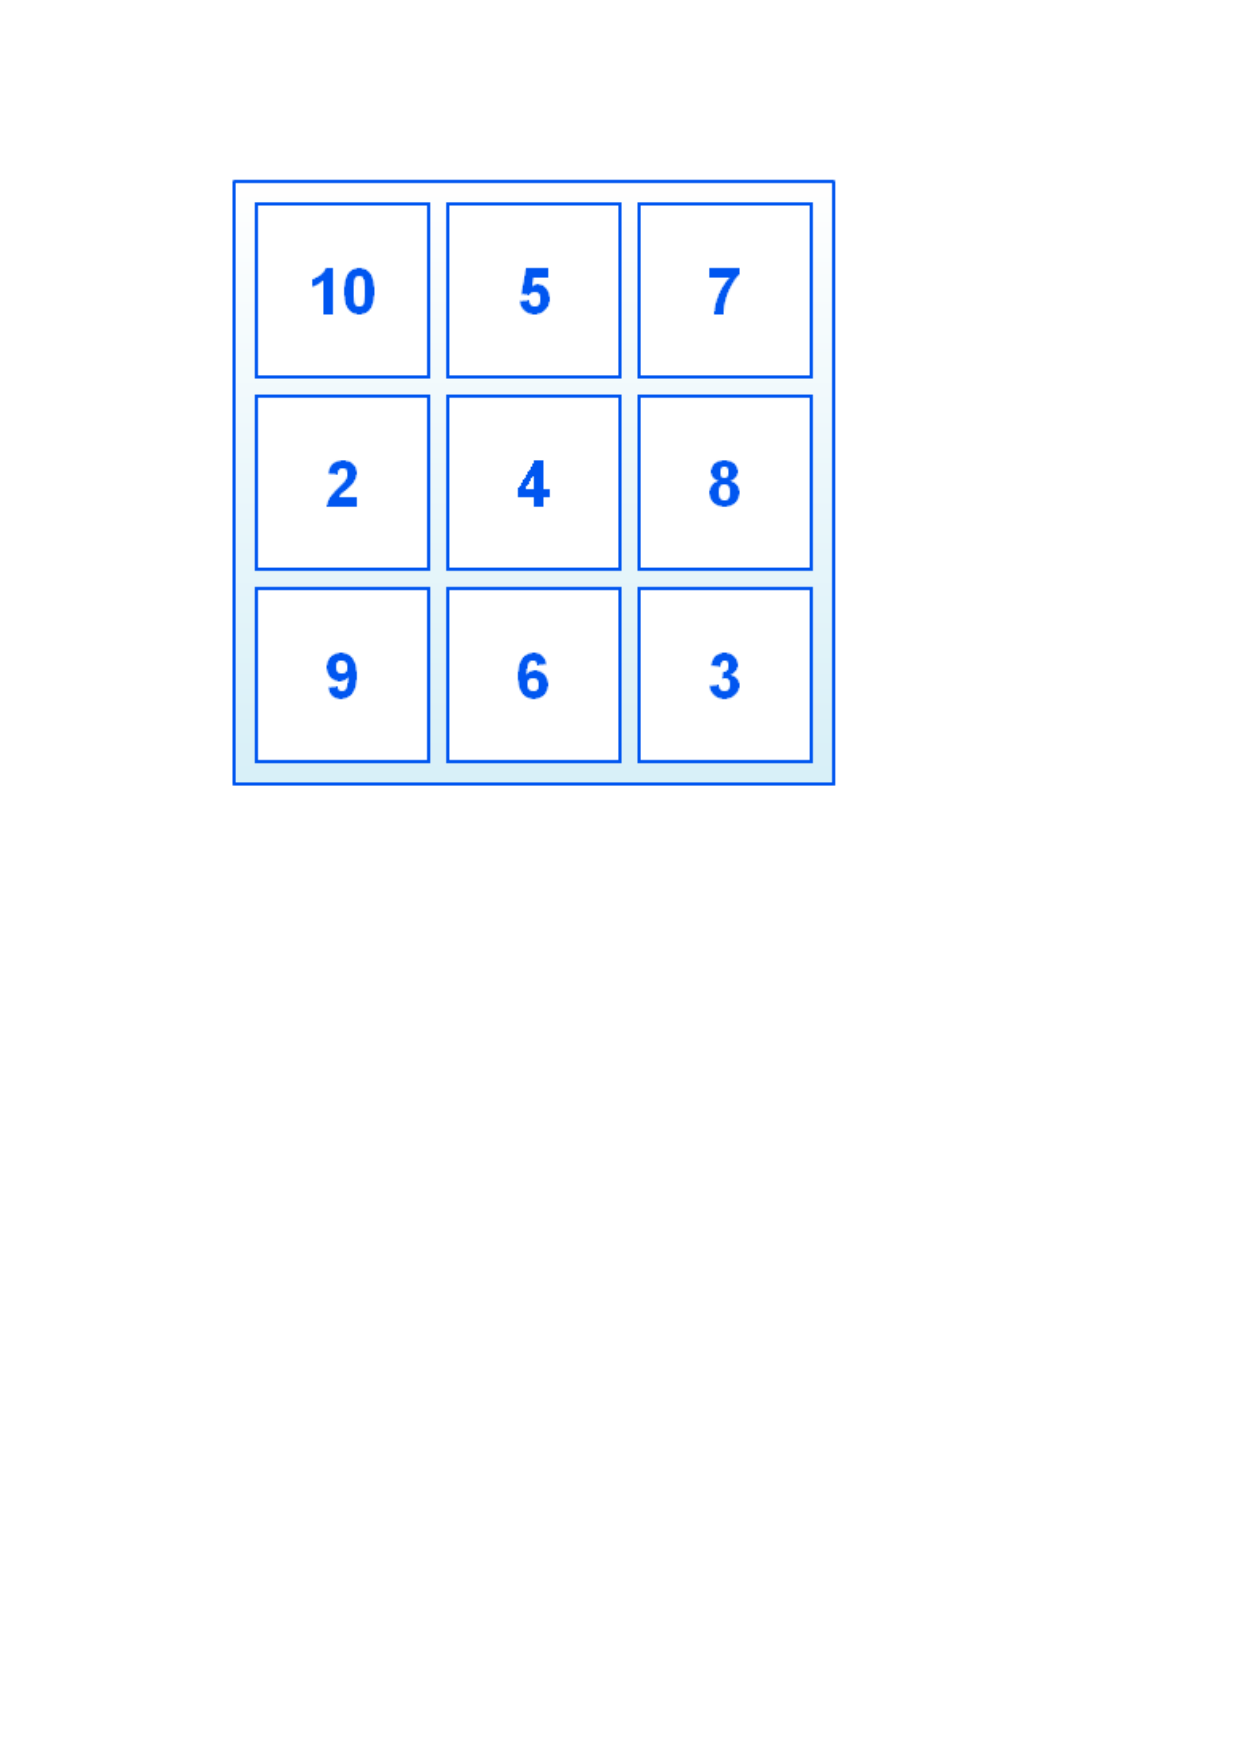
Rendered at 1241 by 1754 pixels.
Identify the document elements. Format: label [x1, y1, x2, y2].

picture [218, 161, 851, 801]
